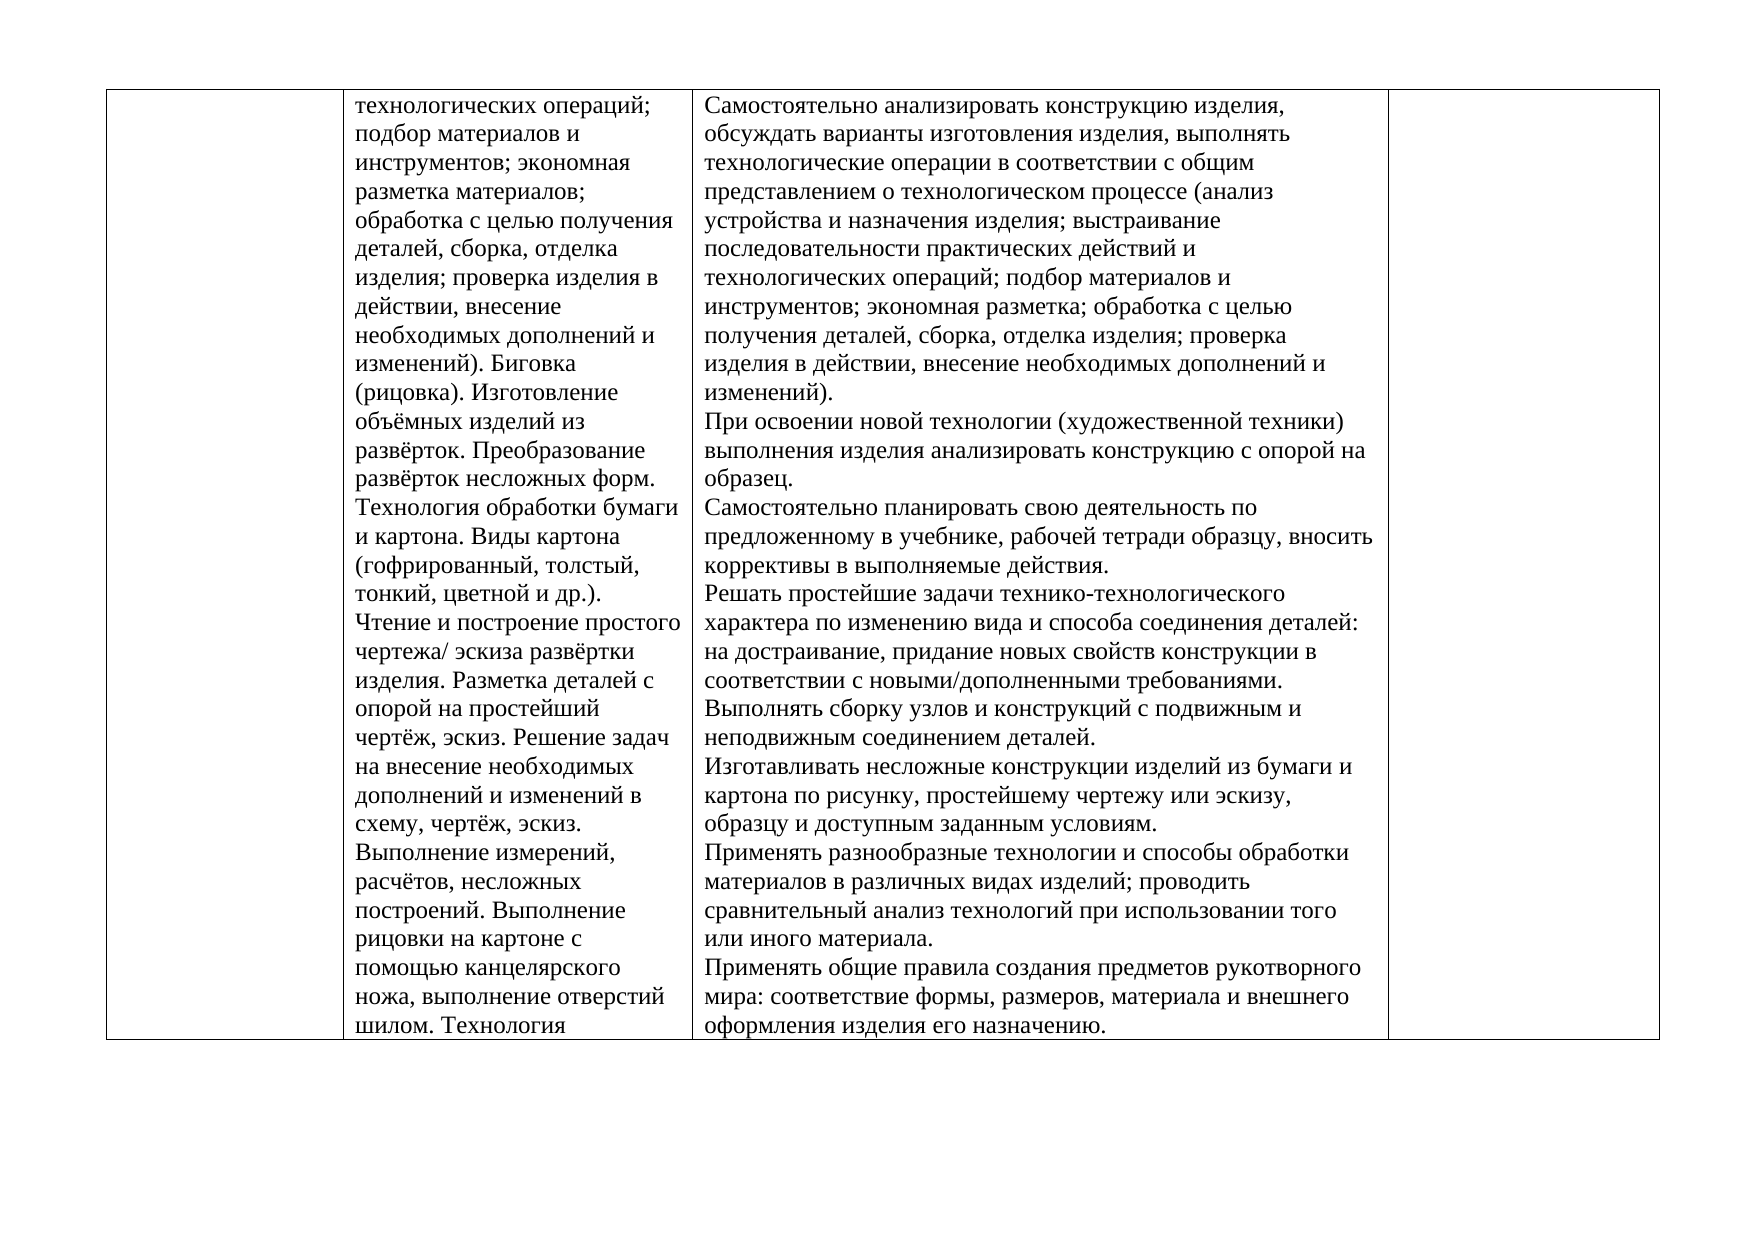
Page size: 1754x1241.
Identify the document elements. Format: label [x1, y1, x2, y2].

table_cell [1389, 90, 1659, 1038]
table_cell [107, 90, 343, 1038]
table_cell [693, 90, 1388, 1038]
table_cell [344, 90, 692, 1038]
